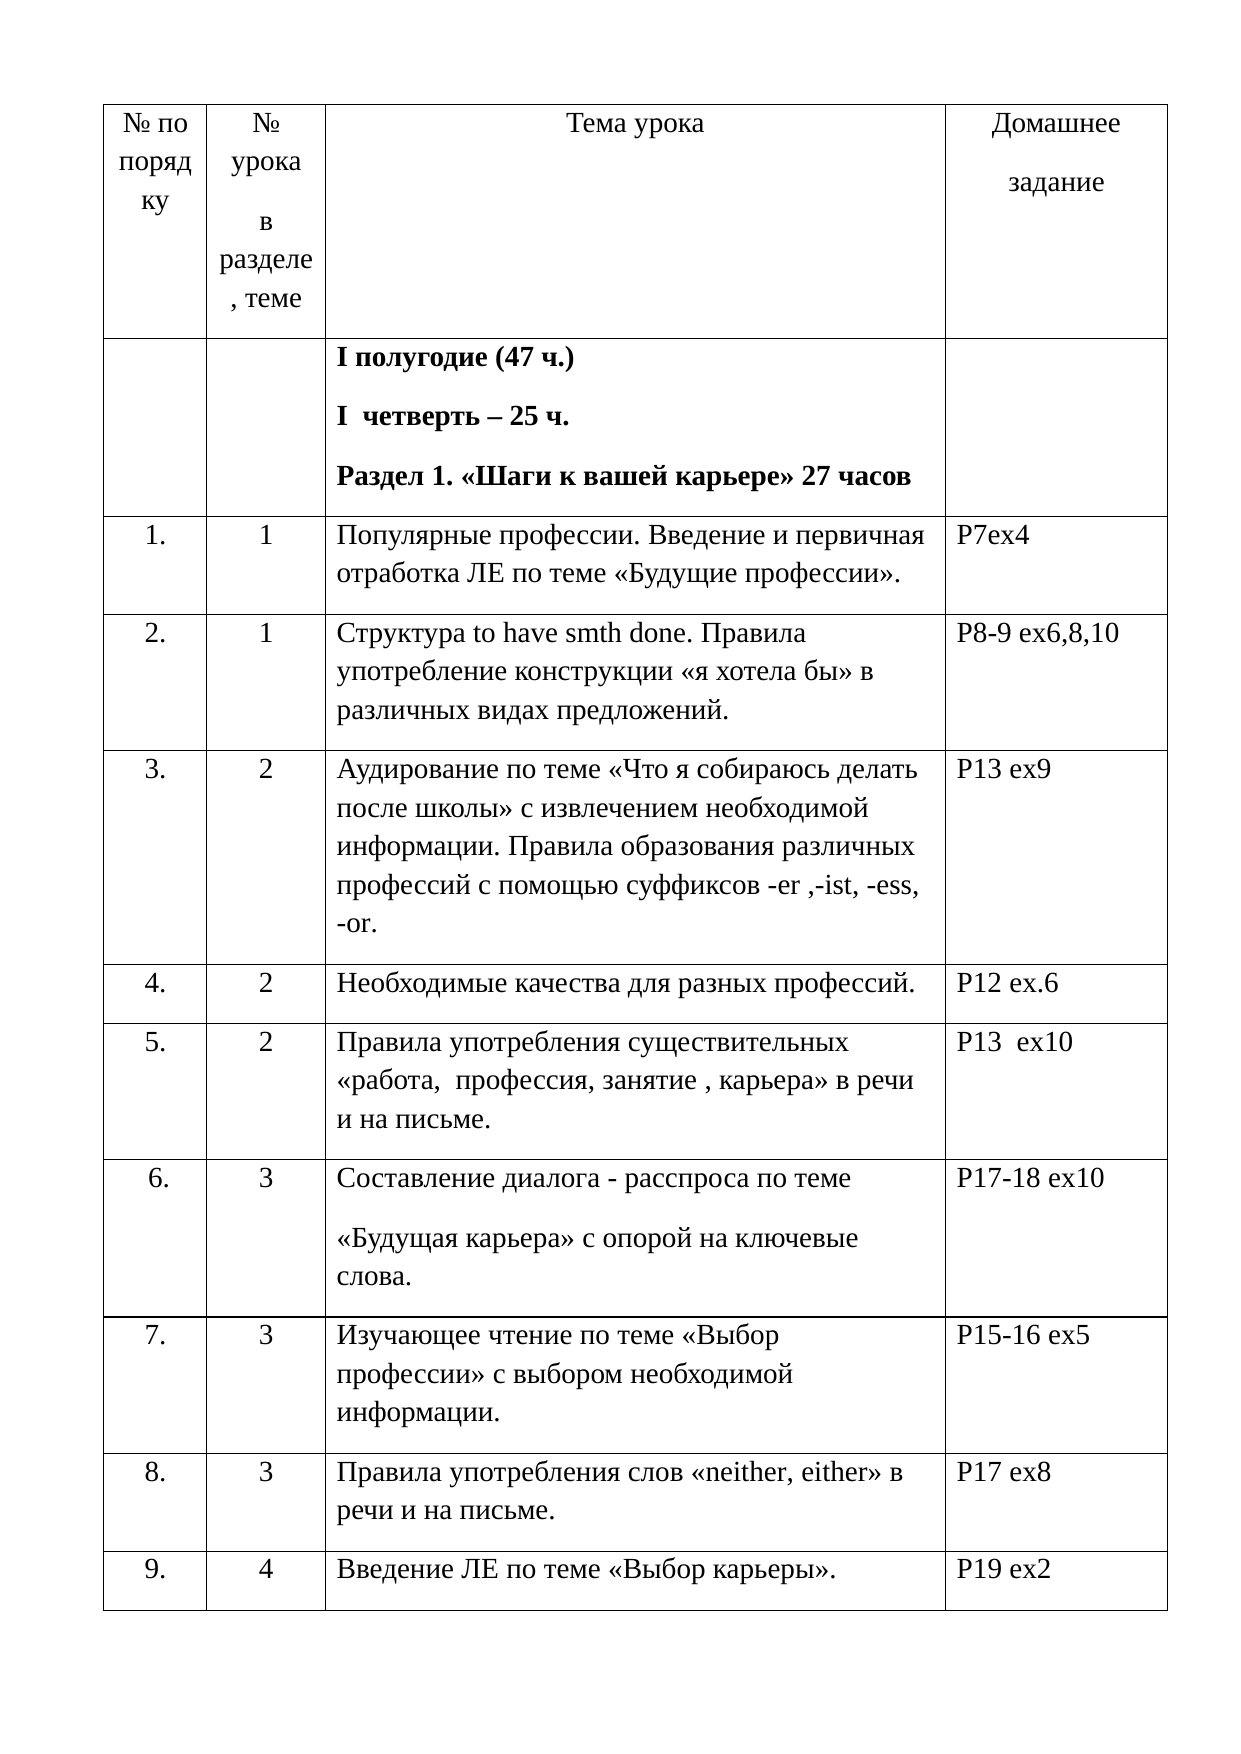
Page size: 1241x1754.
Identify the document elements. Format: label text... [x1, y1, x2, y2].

table_cell 2. [104, 615, 206, 750]
table_cell 3 [207, 1454, 325, 1551]
table_cell P7ex4 [946, 517, 1167, 614]
table_cell I полугодие (47 ч.) I четверть – 25 ч. Раздел 1. «Шаги к вашей карьере» 27 часов [326, 339, 945, 516]
table_cell 3 [207, 1318, 325, 1453]
table_cell P17 ex8 [946, 1454, 1167, 1551]
table_cell 4. [104, 965, 206, 1023]
table_cell P13 ex9 [946, 751, 1167, 964]
table_cell [946, 339, 1167, 516]
table_cell Составление диалога - расспроса по теме «Будущая карьера» с опорой на ключевые слова. [326, 1160, 945, 1316]
table_cell [104, 339, 206, 516]
table_cell 2 [207, 965, 325, 1023]
table_cell Правила употребления существительных «работа, профессия, занятие , карьера» в речи и на письме. [326, 1024, 945, 1159]
table_cell Популярные профессии. Введение и первичная отработка ЛЕ по теме «Будущие профессии». [326, 517, 945, 614]
table_cell P17-18 ex10 [946, 1160, 1167, 1316]
table_cell 5. [104, 1024, 206, 1159]
table_cell P13 ex10 [946, 1024, 1167, 1159]
table_cell 6. [104, 1160, 206, 1316]
table_header Тема урока [326, 105, 945, 338]
table_cell 4 [207, 1552, 325, 1610]
table_cell P8-9 ex6,8,10 [946, 615, 1167, 750]
table_header № урока в разделе, теме [207, 105, 325, 338]
table_cell Необходимые качества для разных профессий. [326, 965, 945, 1023]
table_cell 2 [207, 1024, 325, 1159]
table_header № по порядку [104, 105, 206, 338]
table_cell [207, 339, 325, 516]
table_cell Аудирование по теме «Что я собираюсь делать после школы» с извлечением необходимой информации. Правила образования различных профессий с помощью суффиксов -er ,-ist, -ess, -or. [326, 751, 945, 964]
table_cell 3 [207, 1160, 325, 1316]
table_cell 9. [104, 1552, 206, 1610]
table_cell 7. [104, 1318, 206, 1453]
table_cell 1. [104, 517, 206, 614]
table_cell P12 ex.6 [946, 965, 1167, 1023]
table_cell Структура to have smth done. Правила употребление конструкции «я хотела бы» в различных видах предложений. [326, 615, 945, 750]
table_cell 1 [207, 615, 325, 750]
table_cell P19 ex2 [946, 1552, 1167, 1610]
table_cell 1 [207, 517, 325, 614]
table_cell 2 [207, 751, 325, 964]
table_cell 3. [104, 751, 206, 964]
table_cell 8. [104, 1454, 206, 1551]
table_cell Введение ЛЕ по теме «Выбор карьеры». [326, 1552, 945, 1610]
table_cell Изучающее чтение по теме «Выбор профессии» с выбором необходимой информации. [326, 1318, 945, 1453]
table_cell Правила употребления слов «neither, either» в речи и на письме. [326, 1454, 945, 1551]
table_cell P15-16 ex5 [946, 1318, 1167, 1453]
table_header Домашнее задание [946, 105, 1167, 338]
